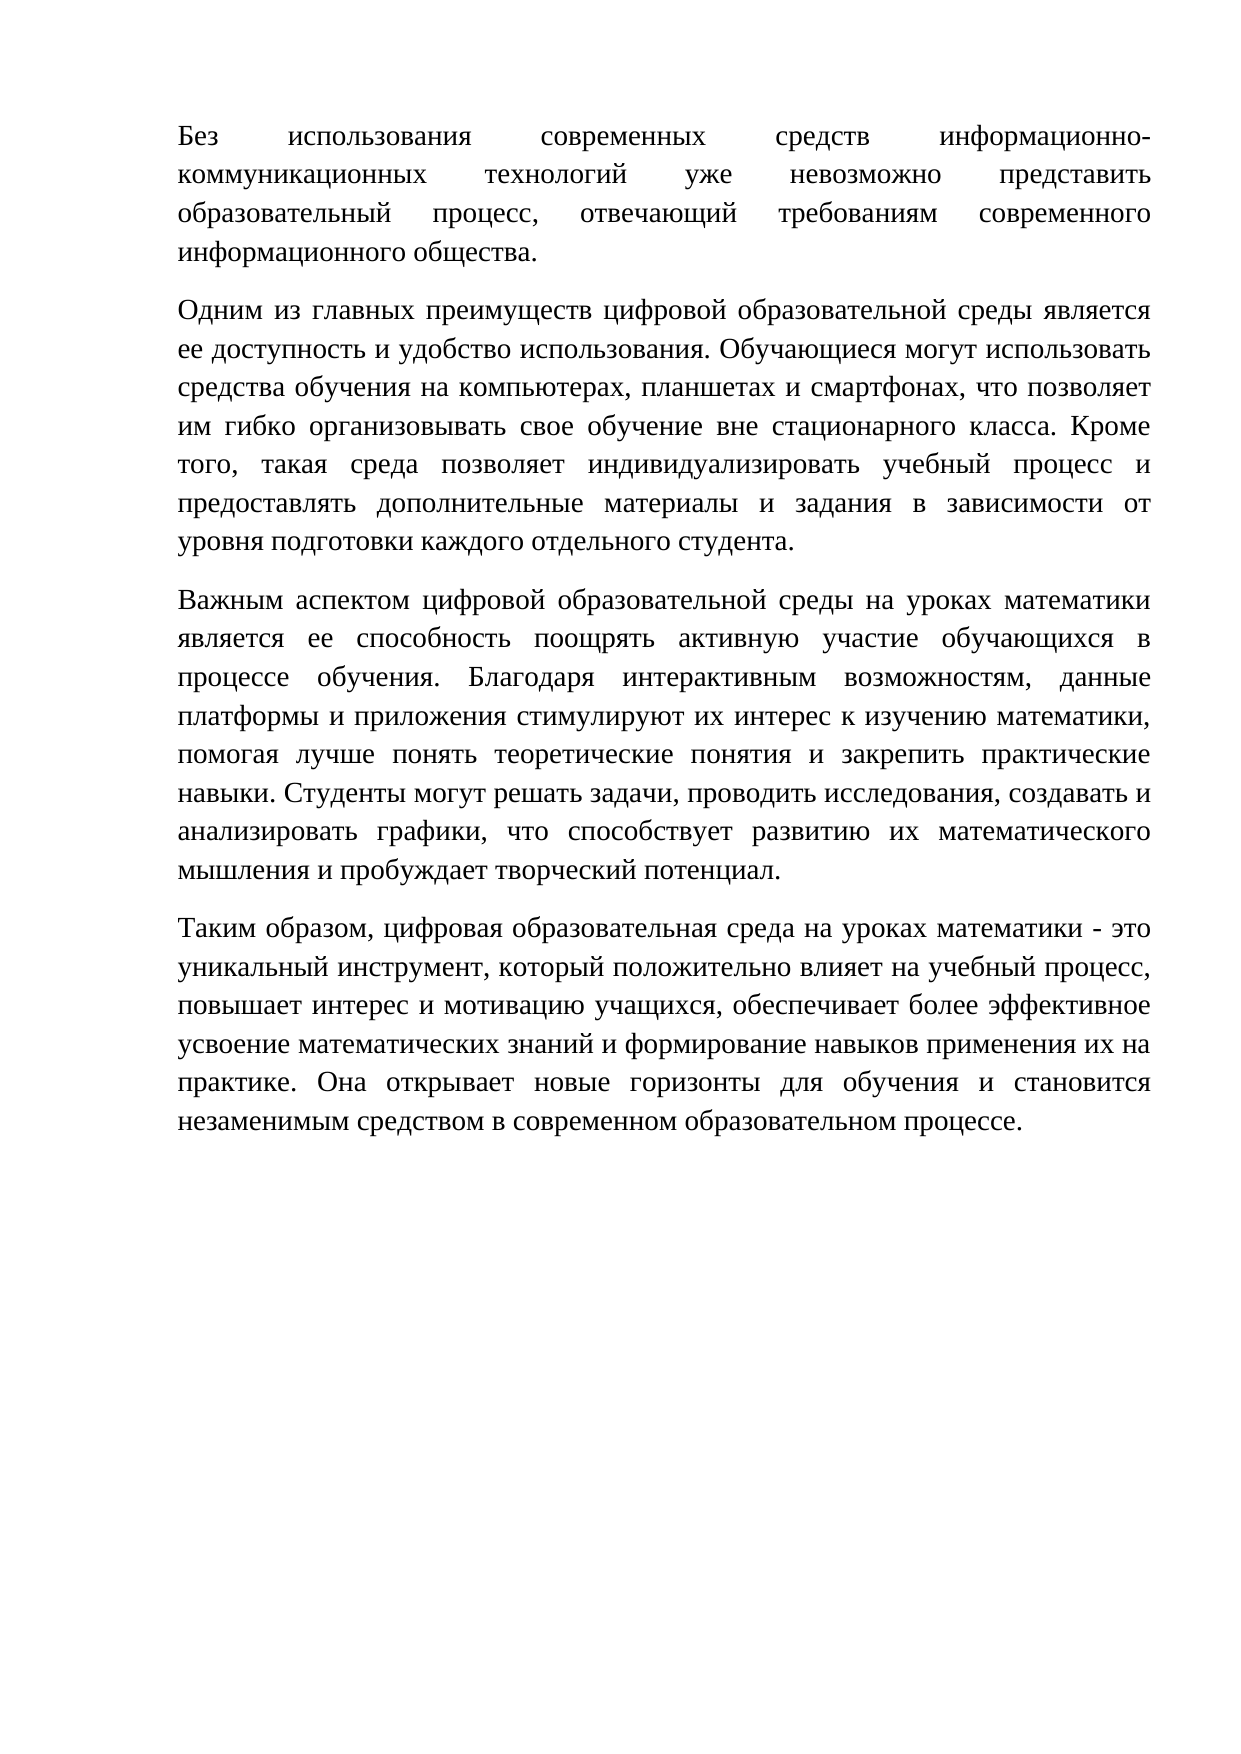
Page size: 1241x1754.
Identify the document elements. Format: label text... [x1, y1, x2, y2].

text Без использования современных средств информационно-коммуникационных технологий уже невозможно представить образовательный процесс, отвечающий требованиям современного информационного общества. [177, 118, 1152, 267]
text Важным аспектом цифровой образовательной среды на уроках математики является ее способность поощрять активную участие обучающихся в процессе обучения. Благодаря интерактивным возможностям, данные платформы и приложения стимулируют их интерес к изучению математики, помогая лучше понять теоретические понятия и закрепить практические навыки. Студенты могут решать задачи, проводить исследования, создавать и анализировать графики, что способствует развитию их математического мышления и пробуждает творческий потенциал. [177, 582, 1152, 885]
text Таким образом, цифровая образовательная среда на уроках математики - это уникальный инструмент, который положительно влияет на учебный процесс, повышает интерес и мотивацию учащихся, обеспечивает более эффективное усвоение математических знаний и формирование навыков применения их на практике. Она открывает новые горизонты для обучения и становится незаменимым средством в современном образовательном процессе. [177, 910, 1152, 1137]
text Одним из главных преимуществ цифровой образовательной среды является ее доступность и удобство использования. Обучающиеся могут использовать средства обучения на компьютерах, планшетах и смартфонах, что позволяет им гибко организовывать свое обучение вне стационарного класса. Кроме того, такая среда позволяет индивидуализировать учебный процесс и предоставлять дополнительные материалы и задания в зависимости от уровня подготовки каждого отдельного студента. [177, 292, 1152, 557]
